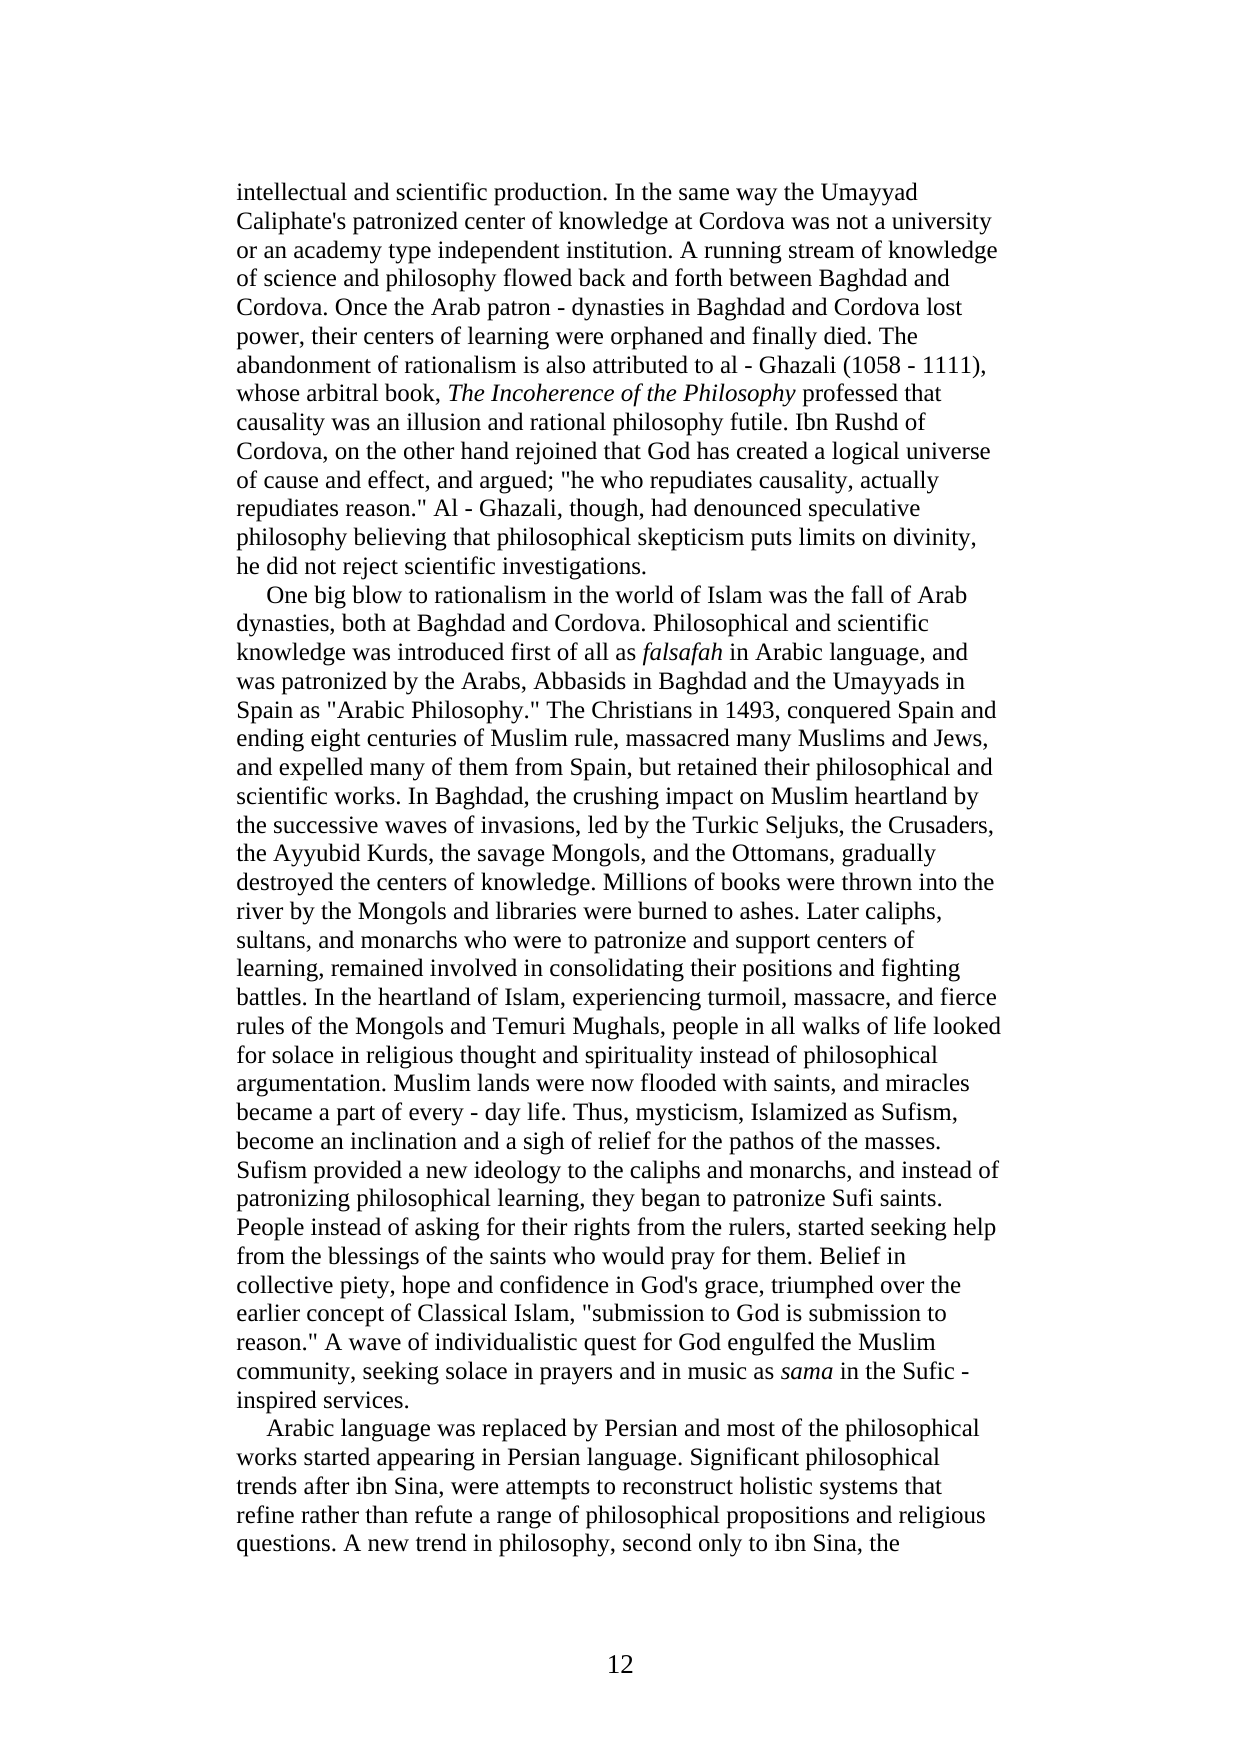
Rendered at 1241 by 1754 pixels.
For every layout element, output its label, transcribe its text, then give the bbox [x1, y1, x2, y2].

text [236, 1413, 1004, 1557]
text or an academy type independent institution. A running stream of knowledge of science and philosophy flowed back and forth between Baghdad and Cordova. Once the Arab patron - dynasties in Baghdad and Cordova lost power, their centers of learning were orphaned and finally died. The abandonment of rationalism is also attributed to al - Ghazali (1058 - 1111), whose arbitral book, The Incoherence of the Philosophy professed that causality was an illusion and rational philosophy futile. Ibn Rushd of Cordova, on the other hand rejoined that God has created a logical universe of cause and effect, and argued; "he who repudiates causality, actually repudiates reason." Al - Ghazali, though, had denounced speculative philosophy believing that philosophical skepticism puts limits on divinity, he did not reject scientific investigations. [236, 235, 1004, 580]
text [236, 177, 1004, 235]
text One big blow to rationalism in the world of Islam was the fall of Arab dynasties, both at Baghdad and Cordova. Philosophical and scientific knowledge was introduced first of all as falsafah in Arabic language, and was patronized by the Arabs, Abbasids in Baghdad and the Umayyads in Spain as "Arabic Philosophy." The Christians in 1493, conquered Spain and ending eight centuries of Muslim rule, massacred many Muslims and Jews, and expelled many of them from Spain, but retained their philosophical and scientific works. In Baghdad, the crushing impact on Muslim heartland by the successive waves of invasions, led by the Turkic Seljuks, the Crusaders, the Ayyubid Kurds, the savage Mongols, and the Ottomans, gradually destroyed the centers of knowledge. Millions of books were thrown into the river by the Mongols and libraries were burned to ashes. Later caliphs, sultans, and monarchs who were to patronize and support centers of learning, remained involved in consolidating their positions and fighting battles. In the heartland of Islam, experiencing turmoil, massacre, and fierce rules of the Mongols and Temuri Mughals, people in all walks of life looked for solace in religious thought and spirituality instead of philosophical argumentation. Muslim lands were now flooded with saints, and miracles became a part of every - day life. Thus, mysticism, Islamized as Sufism, become an inclination and a sigh of relief for the pathos of the masses. Sufism provided a new ideology to the caliphs and monarchs, and instead of patronizing philosophical learning, they began to patronize Sufi saints. People instead of asking for their rights from the rulers, started seeking help from the blessings of the saints who would pray for them. Belief in collective piety, hope and confidence in God's grace, triumphed over the earlier concept of Classical Islam, "submission to God is submission to reason." A wave of individualistic quest for God engulfed the Muslim community, seeking solace in prayers and in music as sama in the Sufic - inspired services. [236, 580, 1004, 1413]
